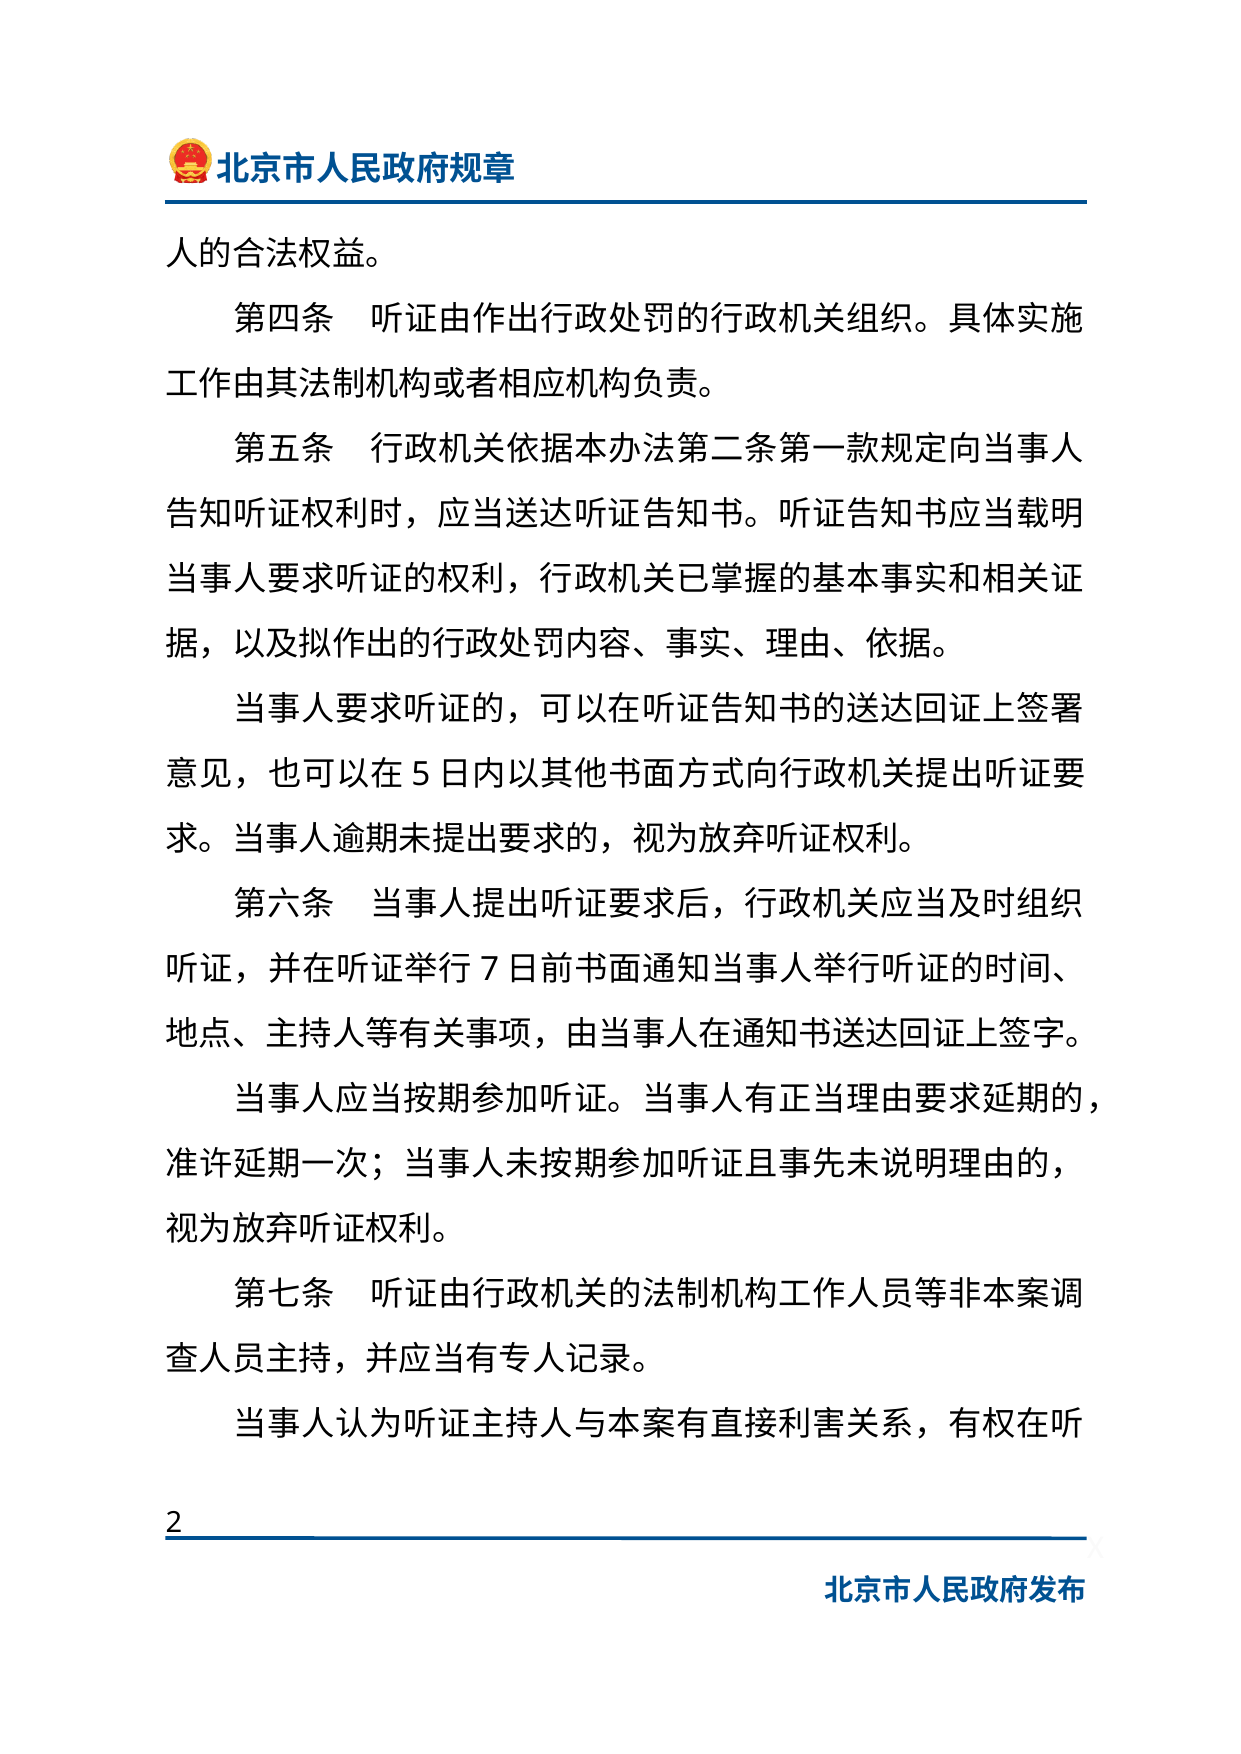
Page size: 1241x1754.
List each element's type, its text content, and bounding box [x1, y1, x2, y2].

text 当事人要求听证的，可以在听证告知书的送达回证上签署意见，也可以在5日内以其他书面方式向行政机关提出听证要求。当事人逾期未提出要求的，视为放弃听证权利。 [165, 674, 1087, 869]
picture [165, 136, 216, 187]
text 当事人应当按期参加听证。当事人有正当理由要求延期的，准许延期一次；当事人未按期参加听证且事先未说明理由的，视为放弃听证权利。 [165, 1064, 1087, 1259]
text 第六条 当事人提出听证要求后，行政机关应当及时组织听证，并在听证举行7日前书面通知当事人举行听证的时间、地点、主持人等有关事项，由当事人在通知书送达回证上签字。 [165, 869, 1087, 1064]
text 当事人认为听证主持人与本案有直接利害关系，有权在听证前向行政机关提出回避申请；是否回避由行政机关负责人决定。 [165, 1389, 1087, 1454]
text 第三条 听证应遵循公开、公正和效率的原则，保障当事人的合法权益。 [165, 219, 1087, 284]
text 第四条 听证由作出行政处罚的行政机关组织。具体实施工作由其法制机构或者相应机构负责。 [165, 284, 1087, 414]
text 第五条 行政机关依据本办法第二条第一款规定向当事人告知听证权利时，应当送达听证告知书。听证告知书应当载明当事人要求听证的权利，行政机关已掌握的基本事实和相关证据，以及拟作出的行政处罚内容、事实、理由、依据。 [165, 414, 1087, 674]
text 第七条 听证由行政机关的法制机构工作人员等非本案调查人员主持，并应当有专人记录。 [165, 1259, 1087, 1389]
